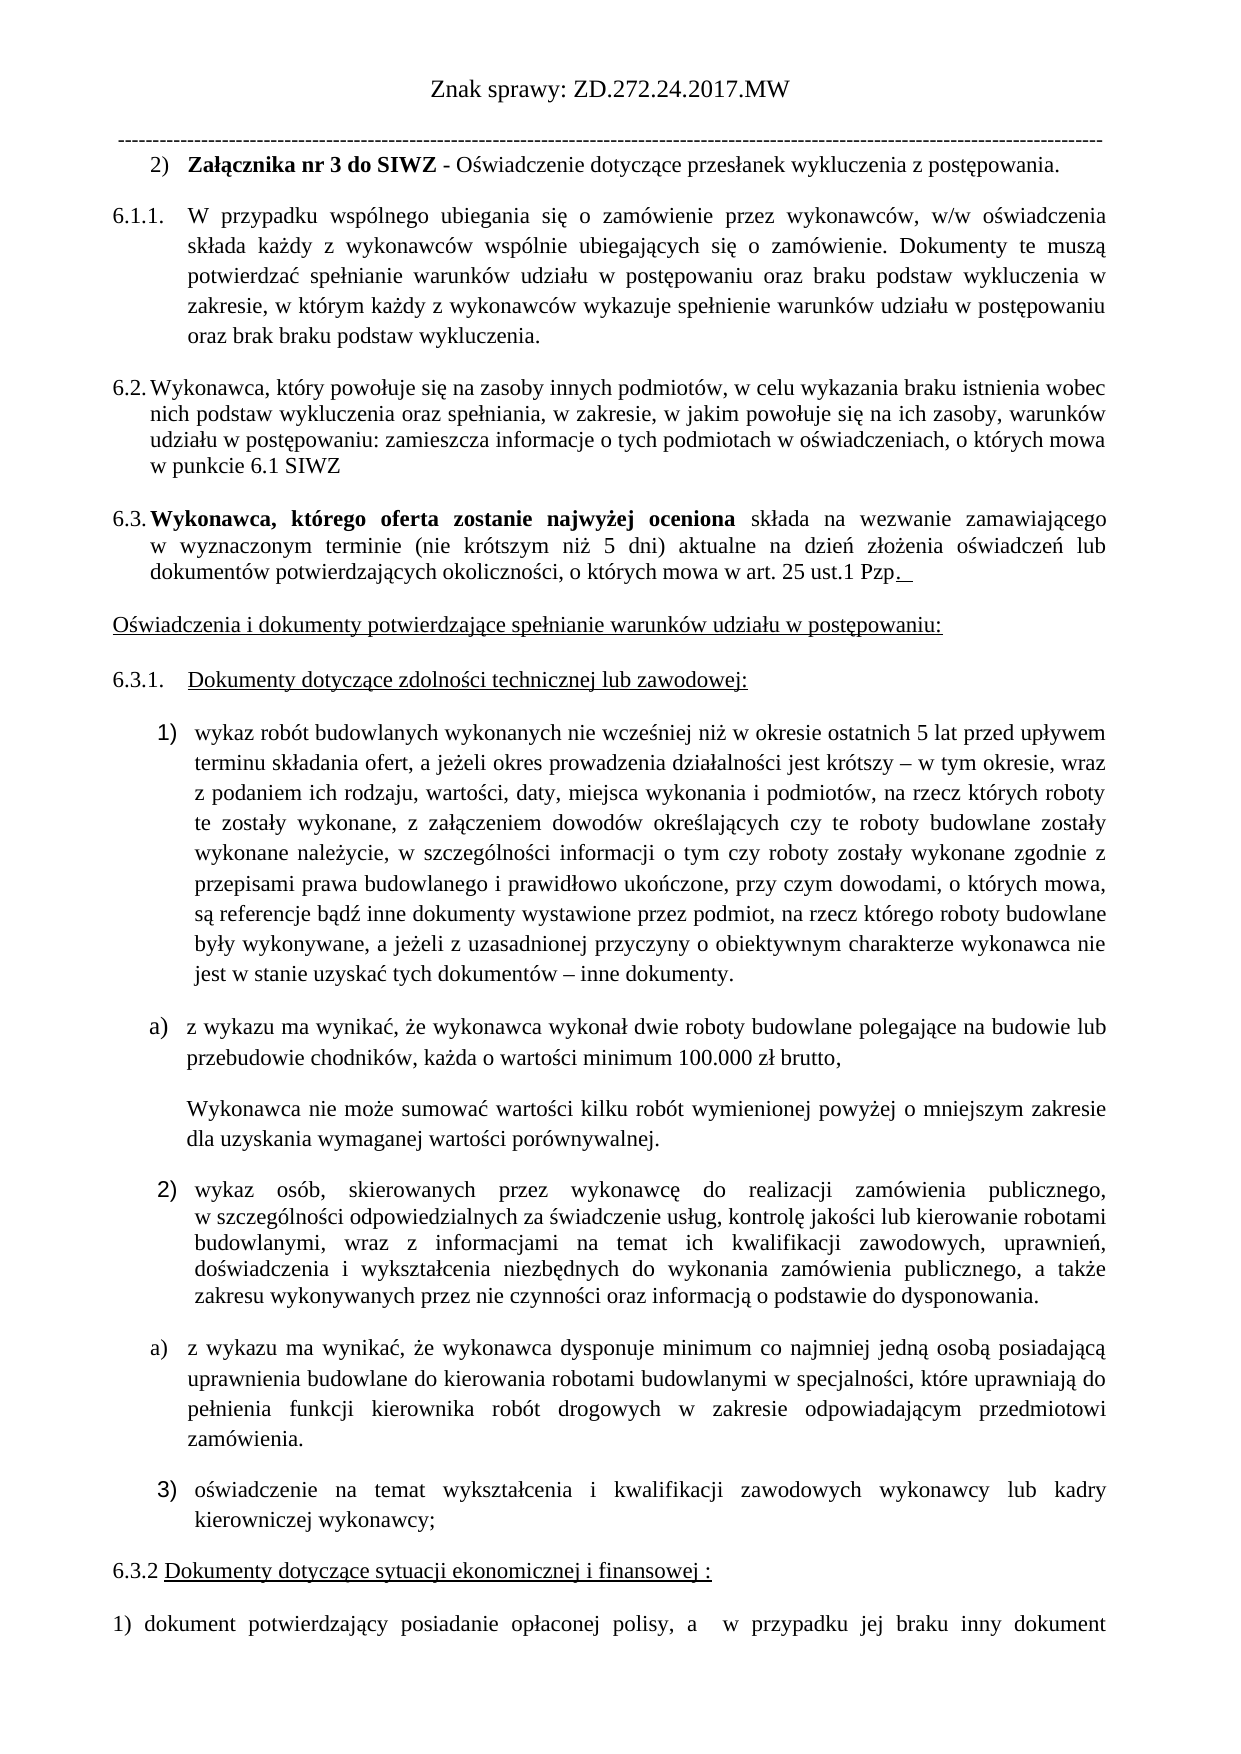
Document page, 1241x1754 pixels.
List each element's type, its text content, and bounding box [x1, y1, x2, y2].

list Wykonawca nie może sumować wartości kilku robót wymienionej powyżej o mniejszym zakresie dla uzyskania wymaganej wartości porównywalnej. [186, 1095, 1107, 1152]
list Wykonawca, którego oferta zostanie najwyżej oceniona składa na wezwanie zamawiającego w wyznaczonym terminie (nie krótszym niż 5 dni) aktualne na dzień złożenia oświadczeń lub dokumentów potwierdzających okoliczności, o których mowa w art. 25 ust.1 Pzp. [112, 505, 1107, 584]
list Załącznika nr 3 do SIWZ - Oświadczenie dotyczące przesłanek wykluczenia z postępowania. [150, 151, 1107, 177]
text 6.3.2 Dokumenty dotyczące sytuacji ekonomicznej i finansowej : [112, 1557, 1107, 1584]
list Wykonawca, który powołuje się na zasoby innych podmiotów, w celu wykazania braku istnienia wobec nich podstaw wykluczenia oraz spełniania, w zakresie, w jakim powołuje się na ich zasoby, warunków udziału w postępowaniu: zamieszcza informacje o tych podmiotach w oświadczeniach, o których mowa w punkcie 6.1 SIWZ [112, 373, 1107, 479]
list oświadczenie na temat wykształcenia i kwalifikacji zawodowych wykonawcy lub kadry kierowniczej wykonawcy; [157, 1476, 1107, 1533]
list z wykazu ma wynikać, że wykonawca dysponuje minimum co najmniej jedną osobą posiadającą uprawnienia budowlane do kierowania robotami budowlanymi w specjalności, które uprawniają do pełnienia funkcji kierownika robót drogowych w zakresie odpowiadającym przedmiotowi zamówienia. [150, 1334, 1107, 1451]
list wykaz robót budowlanych wykonanych nie wcześniej niż w okresie ostatnich 5 lat przed upływem terminu składania ofert, a jeżeli okres prowadzenia działalności jest krótszy – w tym okresie, wraz z podaniem ich rodzaju, wartości, daty, miejsca wykonania i podmiotów, na rzecz których roboty te zostały wykonane, z załączeniem dowodów określających czy te roboty budowlane zostały wykonane należycie, w szczególności informacji o tym czy roboty zostały wykonane zgodnie z przepisami prawa budowlanego i prawidłowo ukończone, przy czym dowodami, o których mowa, są referencje bądź inne dokumenty wystawione przez podmiot, na rzecz którego roboty budowlane były wykonywane, a jeżeli z uzasadnionej przyczyny o obiektywnym charakterze wykonawca nie jest w stanie uzyskać tych dokumentów – inne dokumenty. [157, 718, 1107, 987]
list z wykazu ma wynikać, że wykonawca wykonał dwie roboty budowlane polegające na budowie lub przebudowie chodników, każda o wartości minimum 100.000 zł brutto, [149, 1011, 1107, 1070]
text Oświadczenia i dokumenty potwierdzające spełnianie warunków udziału w postępowaniu: [112, 611, 1107, 637]
list wykaz osób, skierowanych przez wykonawcę do realizacji zamówienia publicznego, w szczególności odpowiedzialnych za świadczenie usług, kontrolę jakości lub kierowanie robotami budowlanymi, wraz z informacjami na temat ich kwalifikacji zawodowych, uprawnień, doświadczenia i wykształcenia niezbędnych do wykonania zamówienia publicznego, a także zakresu wykonywanych przez nie czynności oraz informacją o podstawie do dysponowania. [157, 1176, 1107, 1308]
list Dokumenty dotyczące zdolności technicznej lub zawodowej: [112, 666, 1107, 692]
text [112, 1610, 1107, 1637]
list W przypadku wspólnego ubiegania się o zamówienie przez wykonawców, w/w oświadczenia składa każdy z wykonawców wspólnie ubiegających się o zamówienie. Dokumenty te muszą potwierdzać spełnianie warunków udziału w postępowaniu oraz braku podstaw wykluczenia w zakresie, w którym każdy z wykonawców wykazuje spełnienie warunków udziału w postępowaniu oraz brak braku podstaw wykluczenia. [112, 202, 1107, 349]
